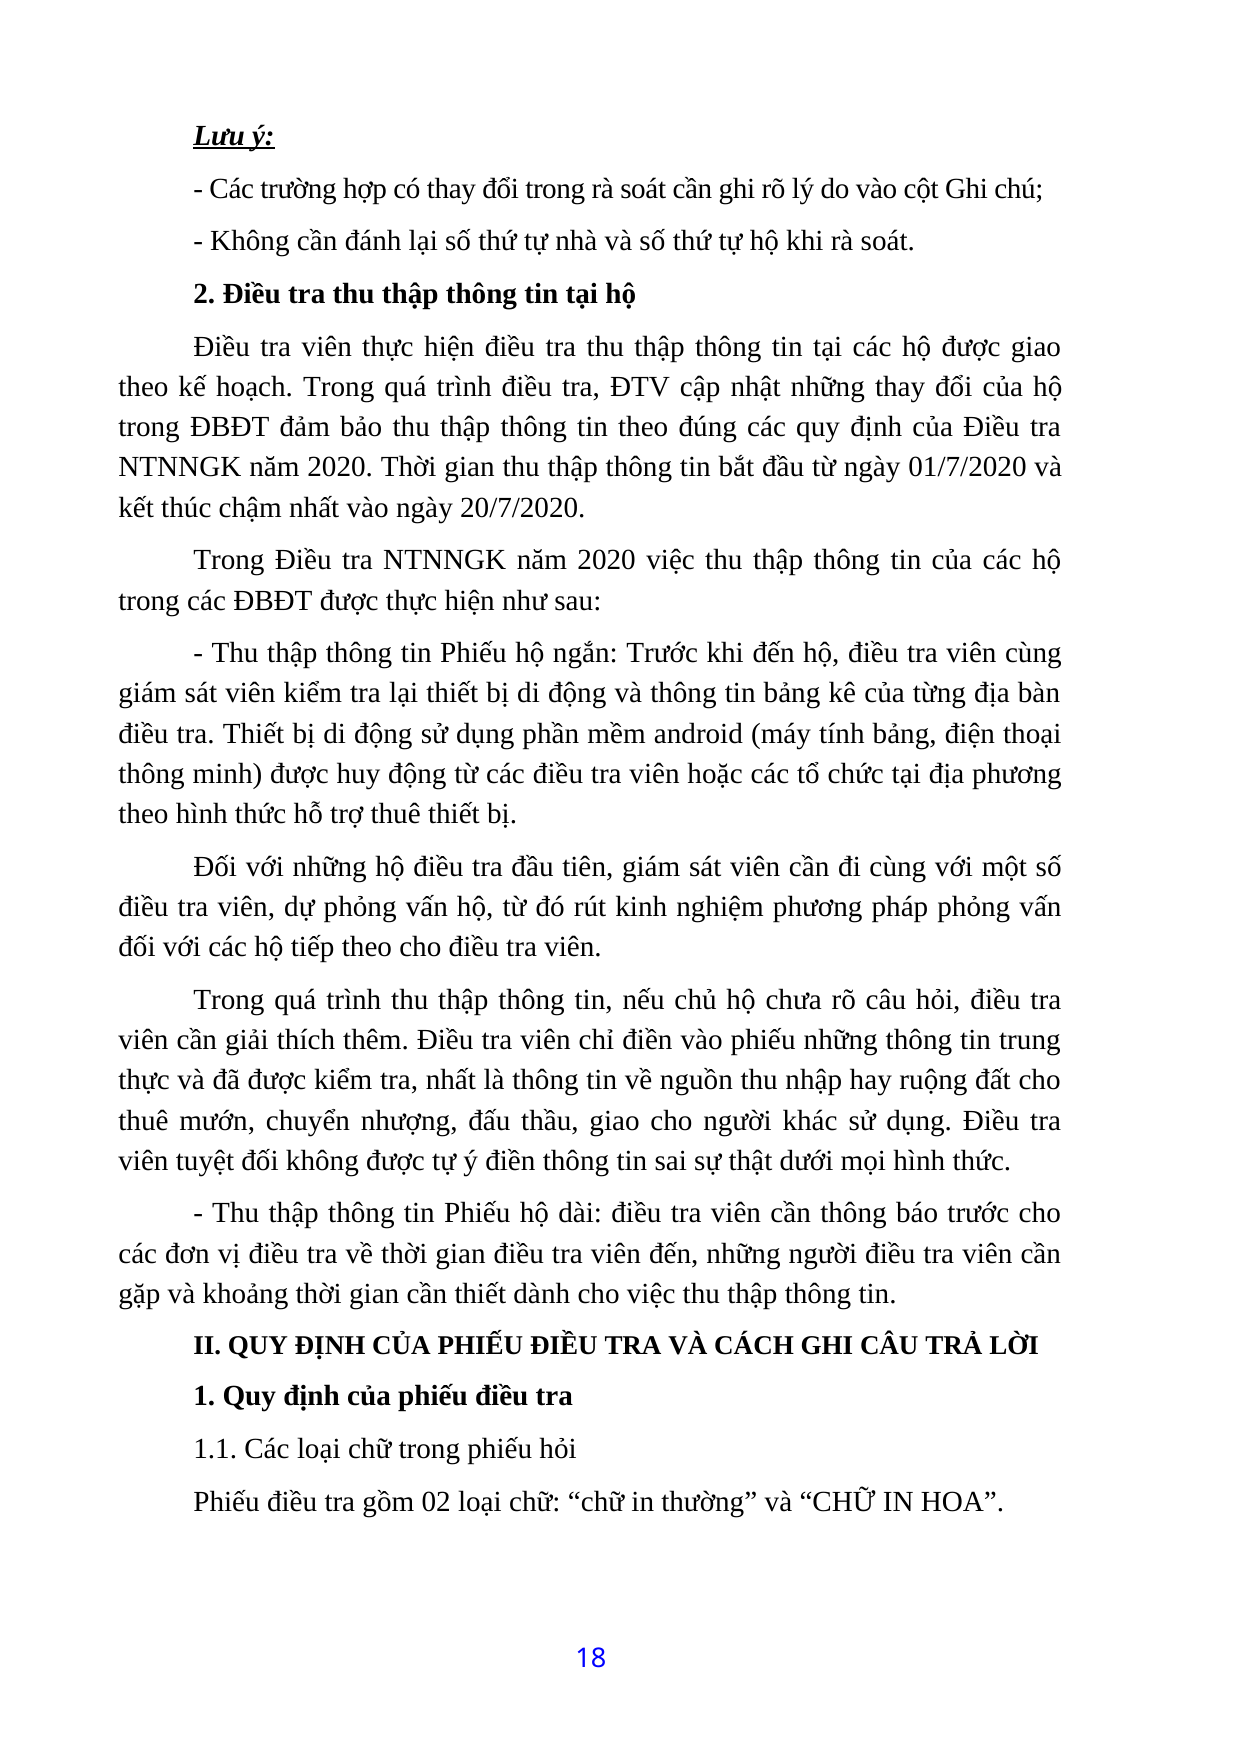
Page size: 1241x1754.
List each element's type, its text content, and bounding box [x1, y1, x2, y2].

text - Thu thập thông tin Phiếu hộ dài: điều tra viên cần thông báo trước cho các đơn vị điều tra về thời gian điều tra viên đến, những người điều tra viên cần gặp và khoảng thời gian cần thiết dành cho việc thu thập thông tin. [118, 1196, 1063, 1309]
text Đối với những hộ điều tra đầu tiên, giám sát viên cần đi cùng với một số điều tra viên, dự phỏng vấn hộ, từ đó rút kinh nghiệm phương pháp phỏng vấn đối với các hộ tiếp theo cho điều tra viên. [118, 849, 1063, 963]
text Lưu ý: [118, 118, 1063, 152]
text 1. Quy định của phiếu điều tra [118, 1378, 1063, 1412]
text Trong Điều tra NTNNGK năm 2020 việc thu thập thông tin của các hộ trong các ĐBĐT được thực hiện như sau: [118, 542, 1063, 616]
text Điều tra viên thực hiện điều tra thu thập thông tin tại các hộ được giao theo kế hoạch. Trong quá trình điều tra, ĐTV cập nhật những thay đổi của hộ trong ĐBĐT đảm bảo thu thập thông tin theo đúng các quy định của Điều tra NTNNGK năm 2020. Thời gian thu thập thông tin bắt đầu từ ngày 01/7/2020 và kết thúc chậm nhất vào ngày 20/7/2020. [118, 329, 1063, 523]
text - Thu thập thông tin Phiếu hộ ngắn: Trước khi đến hộ, điều tra viên cùng giám sát viên kiểm tra lại thiết bị di động và thông tin bảng kê của từng địa bàn điều tra. Thiết bị di động sử dụng phần mềm android (máy tính bảng, điện thoại thông minh) được huy động từ các điều tra viên hoặc các tổ chức tại địa phương theo hình thức hỗ trợ thuê thiết bị. [118, 635, 1063, 830]
text Phiếu điều tra gồm 02 loại chữ: “chữ in thường” và “CHỮ IN HOA”. [118, 1484, 1063, 1517]
text Trong quá trình thu thập thông tin, nếu chủ hộ chưa rõ câu hỏi, điều tra viên cần giải thích thêm. Điều tra viên chỉ điền vào phiếu những thông tin trung thực và đã được kiểm tra, nhất là thông tin về nguồn thu nhập hay ruộng đất cho thuê mướn, chuyển nhượng, đấu thầu, giao cho người khác sử dụng. Điều tra viên tuyệt đối không được tự ý điền thông tin sai sự thật dưới mọi hình thức. [118, 982, 1063, 1176]
subtitle II. QUY ĐỊNH CỦA PHIẾU ĐIỀU TRA VÀ CÁCH GHI CÂU TRẢ LỜI [118, 1329, 1063, 1360]
text - Không cần đánh lại số thứ tự nhà và số thứ tự hộ khi rà soát. [118, 223, 1063, 257]
text 1.1. Các loại chữ trong phiếu hỏi [118, 1431, 1063, 1465]
text - Các trường hợp có thay đổi trong rà soát cần ghi rõ lý do vào cột Ghi chú; [118, 171, 1063, 204]
text 2. Điều tra thu thập thông tin tại hộ [118, 276, 1063, 310]
